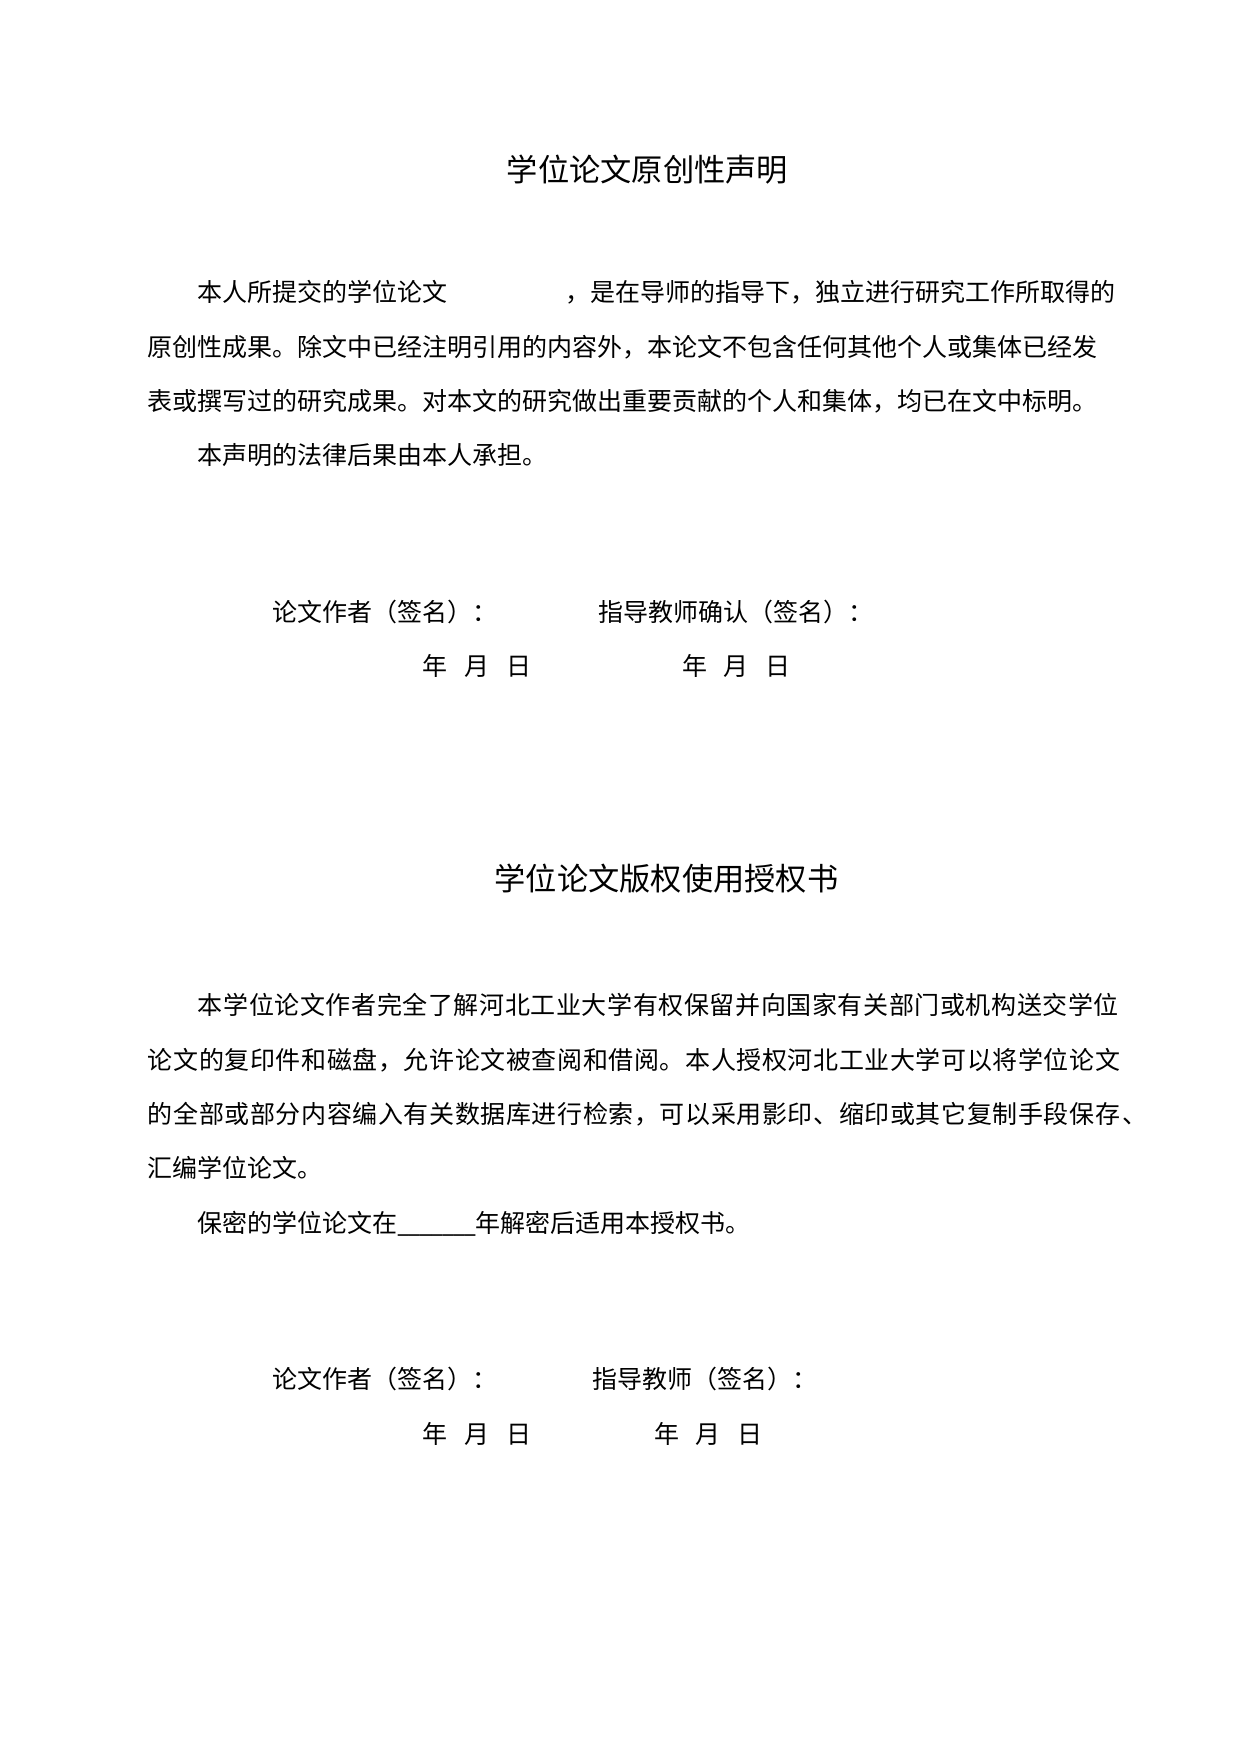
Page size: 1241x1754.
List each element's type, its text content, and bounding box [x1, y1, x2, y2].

text 学位论文原创性声明 [148, 148, 1084, 189]
text 年 月 日 年 月 日 [148, 647, 1122, 683]
text 论文作者（签名）： 指导教师（签名）： [148, 1360, 1122, 1396]
text 学位论文版权使用授权书 [148, 854, 1122, 899]
text 保密的学位论文在_______年解密后适用本授权书。 [148, 1203, 1122, 1239]
text 本声明的法律后果由本人承担。 [148, 436, 1122, 472]
text 年 月 日 年 月 日 [148, 1414, 1122, 1450]
text 本人所提交的学位论文 ，是在导师的指导下，独立进行研究工作所取得的原创性成果。除文中已经注明引用的内容外，本论文不包含任何其他个人或集体已经发表或撰写过的研究成果。对本文的研究做出重要贡献的个人和集体，均已在文中标明。 [148, 273, 1122, 418]
text 论文作者（签名）： 指导教师确认（签名）： [148, 592, 1122, 628]
text 本学位论文作者完全了解河北工业大学有权保留并向国家有关部门或机构送交学位论文的复印件和磁盘，允许论文被查阅和借阅。本人授权河北工业大学可以将学位论文的全部或部分内容编入有关数据库进行检索，可以采用影印、缩印或其它复制手段保存、汇编学位论文。 [148, 986, 1122, 1185]
